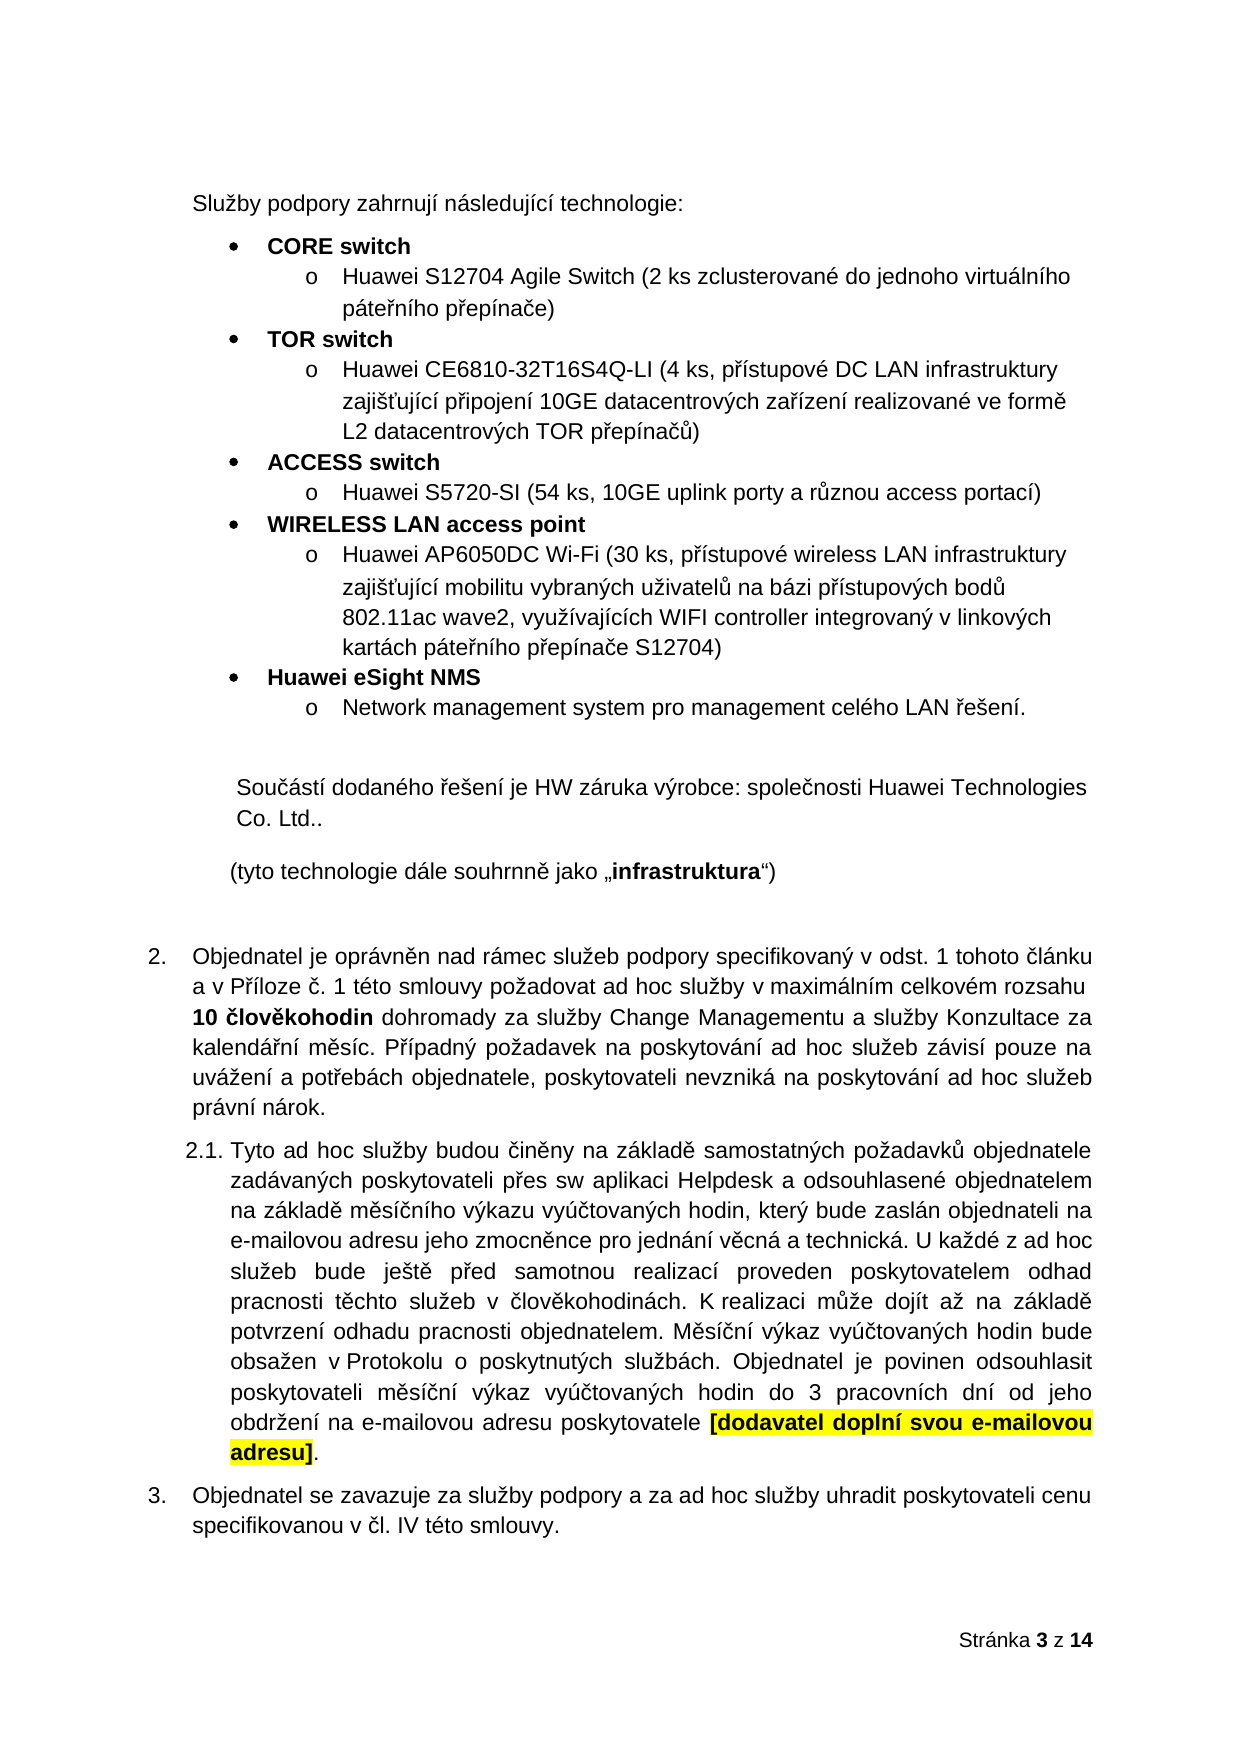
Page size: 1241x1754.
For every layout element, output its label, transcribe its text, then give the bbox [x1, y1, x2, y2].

list Objednatel je oprávněn nad rámec služeb podpory specifikovaný v odst. 1 tohoto článku a v Příloze č. 1 této smlouvy požadovat ad hoc služby v maximálním celkovém rozsahu 10 člověkohodin dohromady za služby Change Managementu a služby Konzultace za kalendářní měsíc. Případný požadavek na poskytování ad hoc služeb závisí pouze na uvážení a potřebách objednatele, poskytovateli nevzniká na poskytování ad hoc služeb právní nárok. [148, 943, 1093, 1120]
list Huawei AP6050DC Wi-Fi (30 ks, přístupové wireless LAN infrastruktury zajišťující mobilitu vybraných uživatelů na bázi přístupových bodů 802.11ac wave2, využívajících WIFI controller integrovaný v linkových kartách páteřního přepínače S12704) [304, 541, 1093, 660]
list WIRELESS LAN access point [229, 511, 1093, 537]
text Součástí dodaného řešení je HW záruka výrobce: společnosti Huawei Technologies Co. Ltd.. [236, 774, 1093, 833]
list Huawei S5720-SI (54 ks, 10GE uplink porty a různou access portací) [304, 479, 1093, 507]
list Huawei eSight NMS [229, 664, 1093, 691]
list CORE switch [229, 233, 1093, 259]
text (tyto technologie dále souhrnně jako „infrastruktura“) [229, 858, 1093, 884]
list Tyto ad hoc služby budou činěny na základě samostatných požadavků objednatele zadávaných poskytovateli přes sw aplikaci Helpdesk a odsouhlasené objednatelem na základě měsíčního výkazu vyúčtovaných hodin, který bude zaslán objednateli na e-mailovou adresu jeho zmocněnce pro jednání věcná a technická. U každé z ad hoc služeb bude ještě před samotnou realizací proveden poskytovatelem odhad pracnosti těchto služeb v člověkohodinách. K realizaci může dojít až na základě potvrzení odhadu pracnosti objednatelem. Měsíční výkaz vyúčtovaných hodin bude obsažen v Protokolu o poskytnutých službách. Objednatel je povinen odsouhlasit poskytovateli měsíční výkaz vyúčtovaných hodin do 3 pracovních dní od jeho obdržení na e-mailovou adresu poskytovatele [dodavatel doplní svou e-mailovou adresu]. [185, 1137, 1093, 1465]
list Huawei S12704 Agile Switch (2 ks zclusterované do jednoho virtuálního páteřního přepínače) [304, 263, 1093, 322]
list TOR switch [229, 326, 1093, 352]
list Huawei CE6810-32T16S4Q-LI (4 ks, přístupové DC LAN infrastruktury zajišťující připojení 10GE datacentrových zařízení realizované ve formě L2 datacentrových TOR přepínačů) [304, 356, 1093, 444]
list Network management system pro management celého LAN řešení. [304, 694, 1093, 723]
list Objednatel se zavazuje za služby podpory a za ad hoc služby uhradit poskytovateli cenu specifikovanou v čl. IV této smlouvy. [148, 1482, 1093, 1538]
list ACCESS switch [229, 448, 1093, 475]
text Služby podpory zahrnují následující technologie: [192, 190, 1093, 217]
